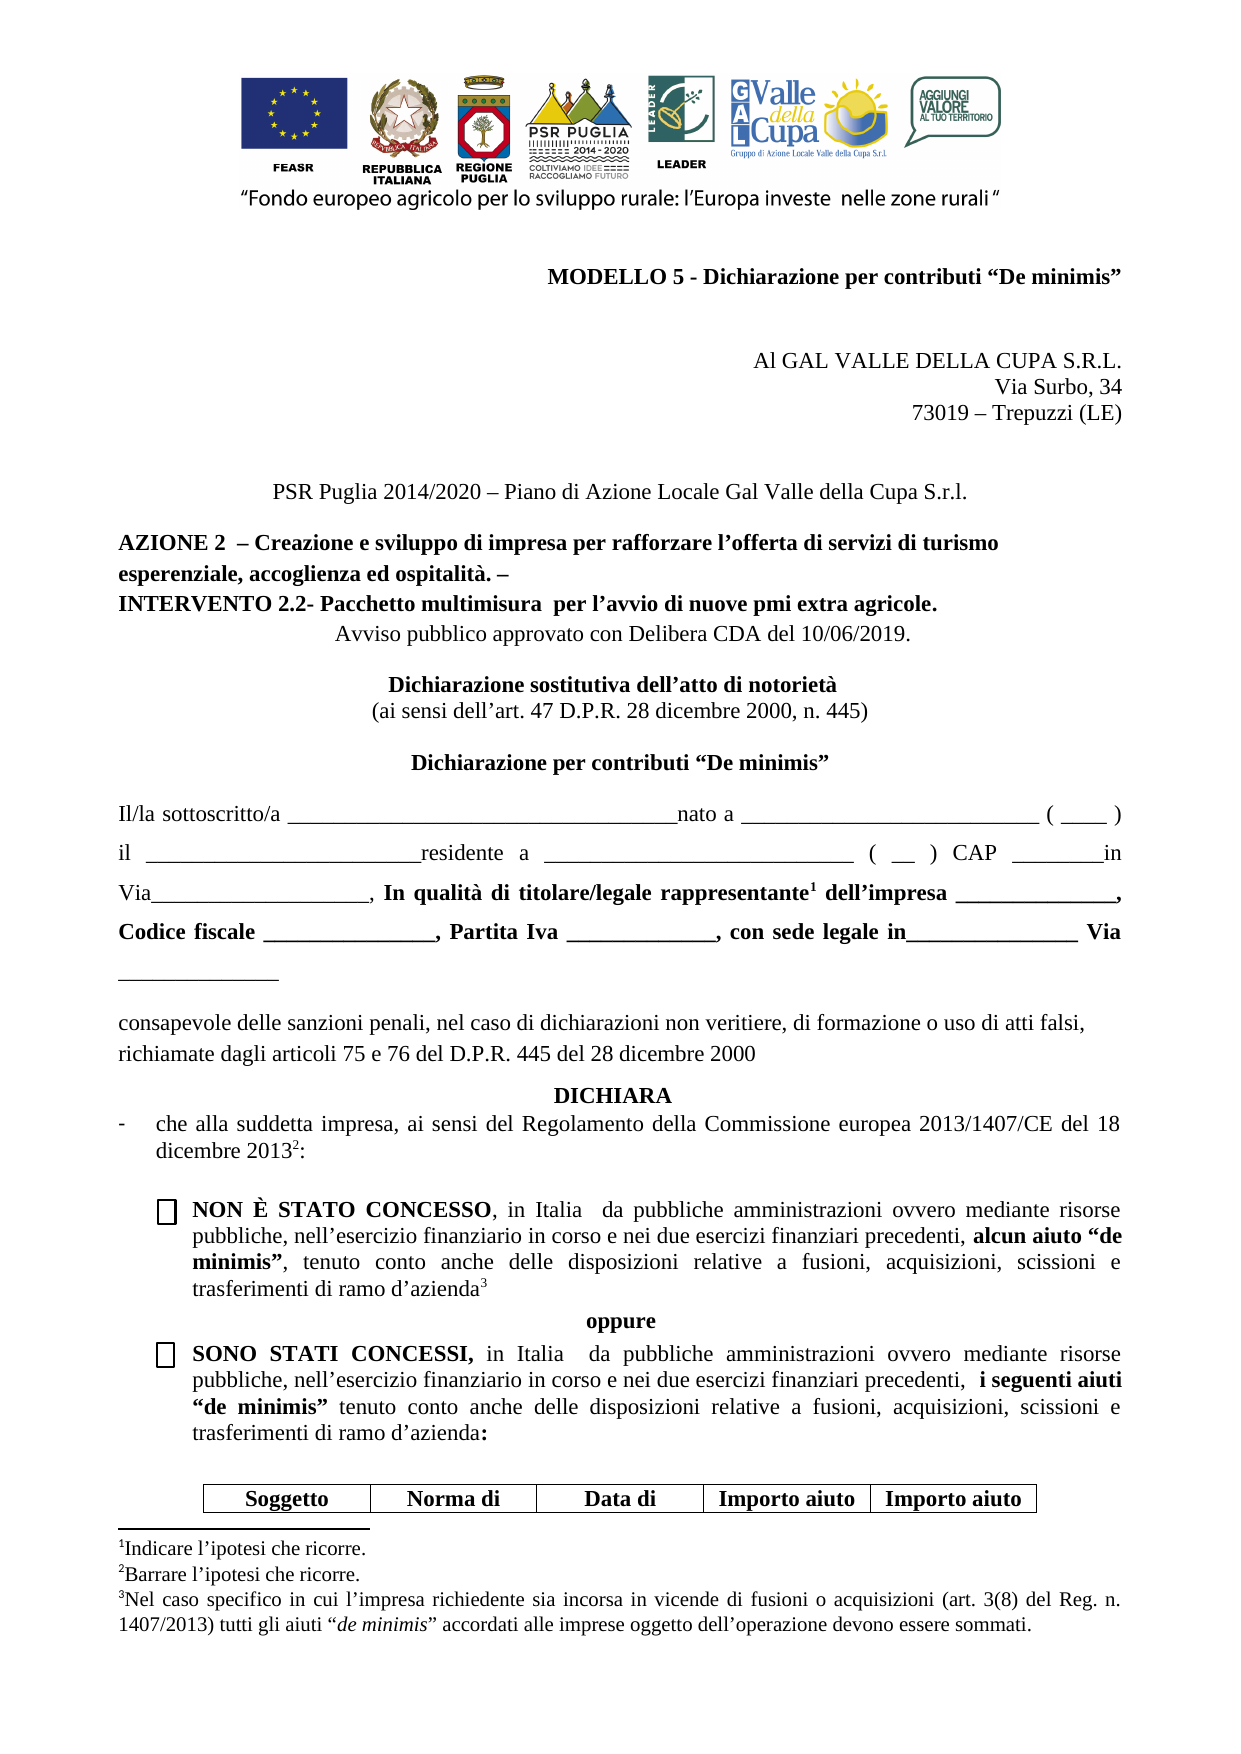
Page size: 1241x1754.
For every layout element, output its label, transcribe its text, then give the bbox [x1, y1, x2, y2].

text Dichiarazione per contributi “De minimis” [118, 748, 1122, 775]
text Via Surbo, 34 [118, 373, 1122, 399]
text AZIONE 2 – Creazione e sviluppo di impresa per rafforzare l’offerta di servizi di turismo esperenziale, accoglienza ed ospitalità. – [118, 529, 1122, 586]
text (ai sensi dell’art. 47 D.P.R. 28 dicembre 2000, n. 445) [118, 697, 1122, 724]
table_header Soggetto concedente [204, 1485, 370, 1512]
text SONO STATI CONCESSI, in Italia da pubbliche amministrazioni ovvero mediante risorse pubbliche, nell’esercizio finanziario in corso e nei due esercizi finanziari precedenti, i seguenti aiuti “de minimis” tenuto conto anche delle disposizioni relative a fusioni, acquisizioni, scissioni e trasferimenti di ramo d’azienda: [192, 1340, 1122, 1445]
text Il/la sottoscritto/a __________________________________nato a __________________________ ( ____ ) il ________________________residente a ___________________________ ( __ ) CAP ________in Via___________________, In qualità di titolare/legale rappresentante dell’impresa ______________, Codice fiscale _______________, Partita Iva _____________, con sede legale in_______________ Via ______________ [118, 799, 1122, 984]
picture [239, 73, 1002, 210]
text Al GAL VALLE DELLA CUPA S.R.L. [103, 347, 1122, 373]
list che alla suddetta impresa, ai sensi del Regolamento della Commissione europea 2013/1407/CE del 18 dicembre 2013: [118, 1109, 1122, 1163]
text Dichiarazione sostitutiva dell’atto di notorietà [103, 671, 1122, 697]
text DICHIARA [103, 1082, 1122, 1109]
text oppure [119, 1307, 1122, 1334]
table_header Importo aiuto liquidato a saldo [871, 1485, 1036, 1512]
table_header Importo aiuto concesso [704, 1485, 870, 1512]
text INTERVENTO 2.2- Pacchetto multimisura per l’avvio di nuove pmi extra agricole. [118, 590, 1122, 616]
table_header Data di concessione [537, 1485, 703, 1512]
text MODELLO 5 - Dichiarazione per contributi “De minimis” [103, 263, 1122, 289]
text PSR Puglia 2014/2020 – Piano di Azione Locale Gal Valle della Cupa S.r.l. [118, 478, 1122, 505]
text NON È STATO CONCESSO, in Italia da pubbliche amministrazioni ovvero mediante risorse pubbliche, nell’esercizio finanziario in corso e nei due esercizi finanziari precedenti, alcun aiuto “de minimis”, tenuto conto anche delle disposizioni relative a fusioni, acquisizioni, scissioni e trasferimenti di ramo d’azienda [192, 1196, 1122, 1301]
table_header Norma di riferimento [371, 1485, 536, 1512]
text Avviso pubblico approvato con Delibera CDA del 10/06/2019. [118, 620, 1122, 646]
text 73019 – Trepuzzi (LE) [118, 399, 1122, 426]
text consapevole delle sanzioni penali, nel caso di dichiarazioni non veritiere, di formazione o uso di atti falsi, richiamate dagli articoli 75 e 76 del D.P.R. 445 del 28 dicembre 2000 [118, 1009, 1122, 1066]
